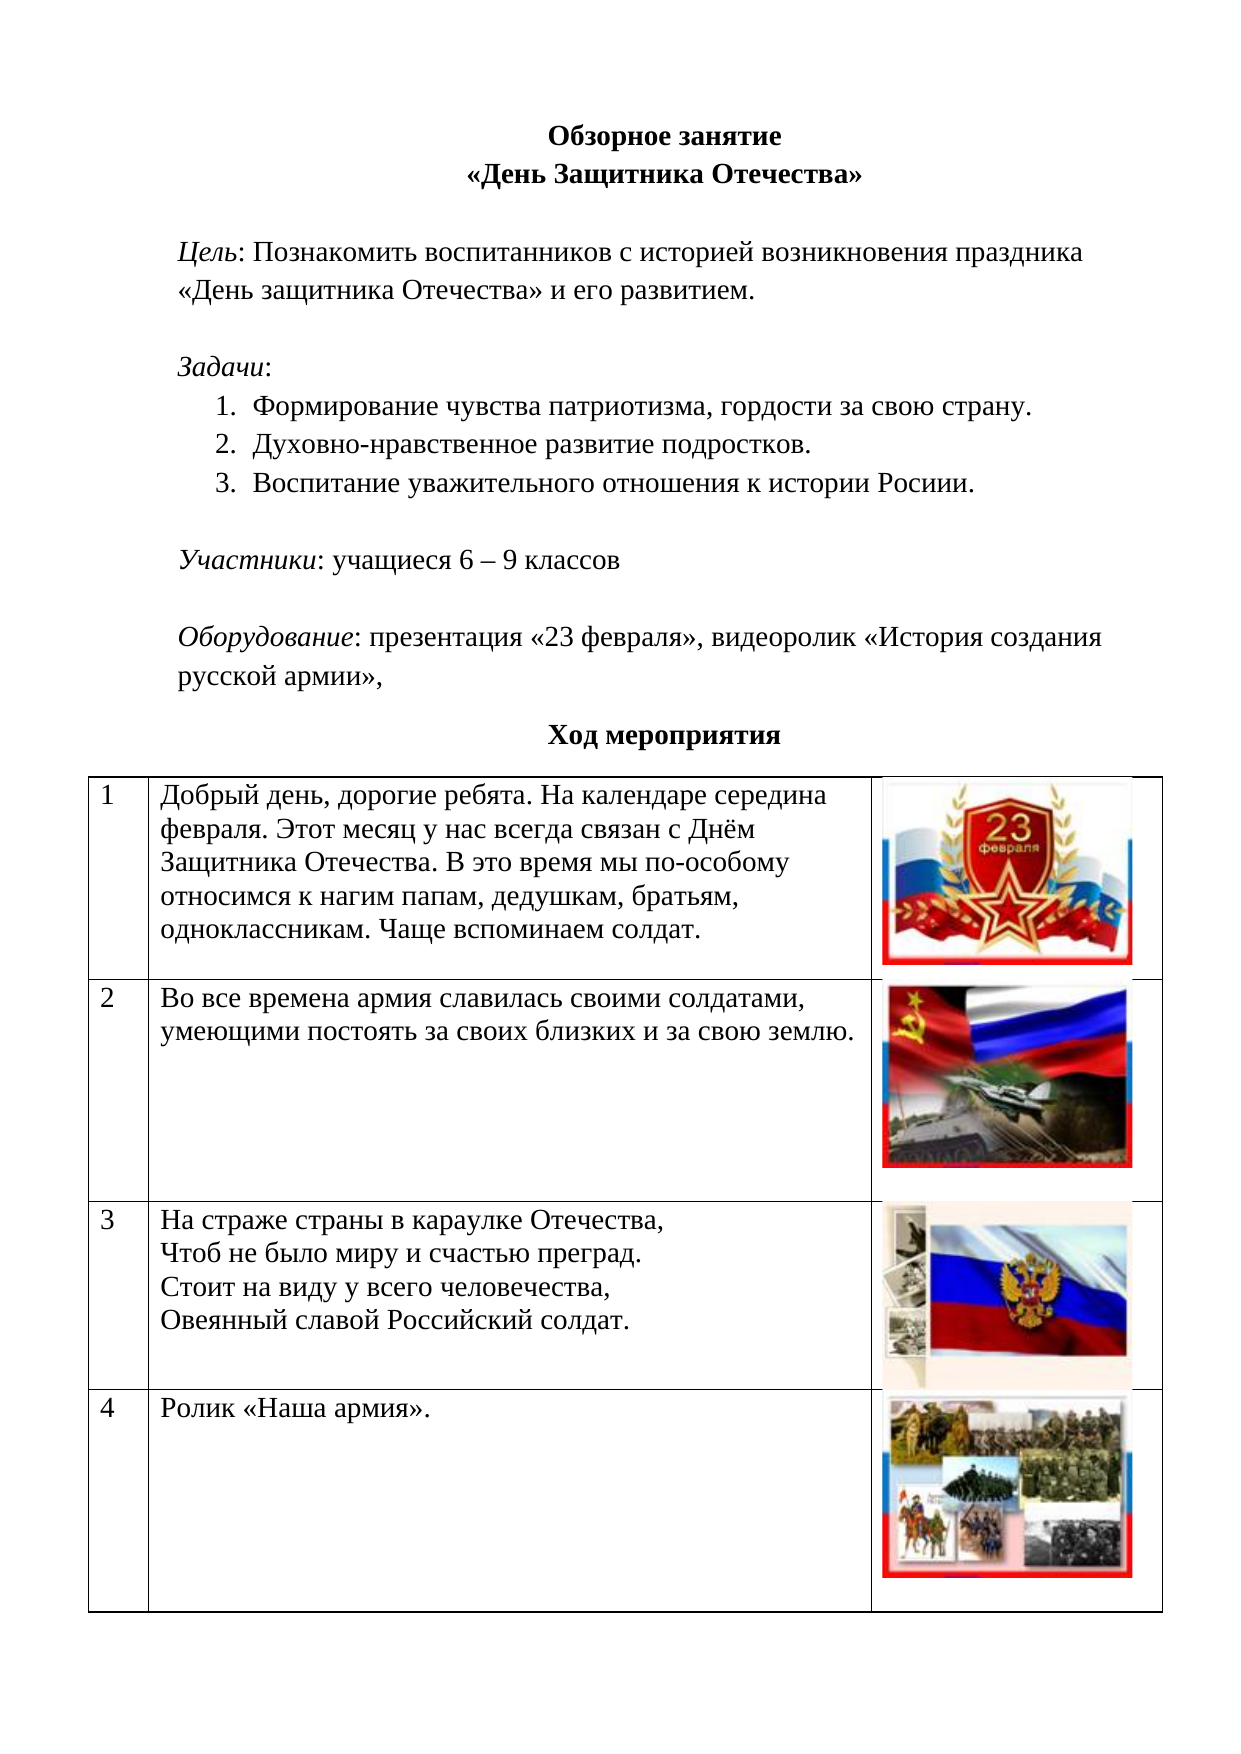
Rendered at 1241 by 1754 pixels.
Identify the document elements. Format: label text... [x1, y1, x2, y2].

table_header [872, 778, 1162, 979]
table_cell [872, 980, 1162, 1201]
table_cell [872, 1390, 1162, 1611]
text Обзорное занятие [177, 118, 1152, 152]
table_header Добрый день, дорогие ребята. На календаре середина февраля. Этот месяц у нас всегда связан с Днём Защитника Отечества. В это время мы по-особому относимся к нагим папам, дедушкам, братьям, одноклассникам. Чаще вспоминаем солдат. [149, 778, 871, 979]
list Воспитание уважительного отношения к истории Росиии. [215, 465, 1152, 498]
table_cell [872, 1202, 882, 1389]
table_header 1 [89, 778, 148, 979]
text Ход мероприятия [177, 717, 1152, 751]
list Формирование чувства патриотизма, гордости за свою страну. [215, 388, 1152, 421]
table_cell На страже страны в караулке Отечества, Чтоб не было миру и счастью преград. Стоит на виду у всего человечества, Овеянный славой Российский солдат. [149, 1202, 871, 1389]
picture [882, 979, 1133, 1168]
table_cell Во все времена армия славилась своими солдатами, умеющими постоять за своих близких и за свою землю. [149, 980, 871, 1201]
table_cell [1133, 1202, 1162, 1389]
picture [882, 1201, 1133, 1578]
list Духовно-нравственное развитие подростков. [215, 426, 1152, 460]
text Оборудование: презентация «23 февраля», видеоролик «История создания русской армии», [177, 619, 1152, 691]
table_cell 3 [89, 1202, 148, 1389]
text Цель: Познакомить воспитанников с историей возникновения праздника «День защитника Отечества» и его развитием. [177, 234, 1152, 306]
table_cell 2 [89, 980, 148, 1201]
text Участники: учащиеся 6 – 9 классов [177, 542, 1152, 576]
table_cell 4 [89, 1390, 148, 1611]
text Задачи: [177, 349, 1152, 383]
picture [882, 777, 1133, 965]
text «День Защитника Отечества» [177, 157, 1152, 190]
table_cell Ролик «Наша армия». [149, 1390, 871, 1611]
